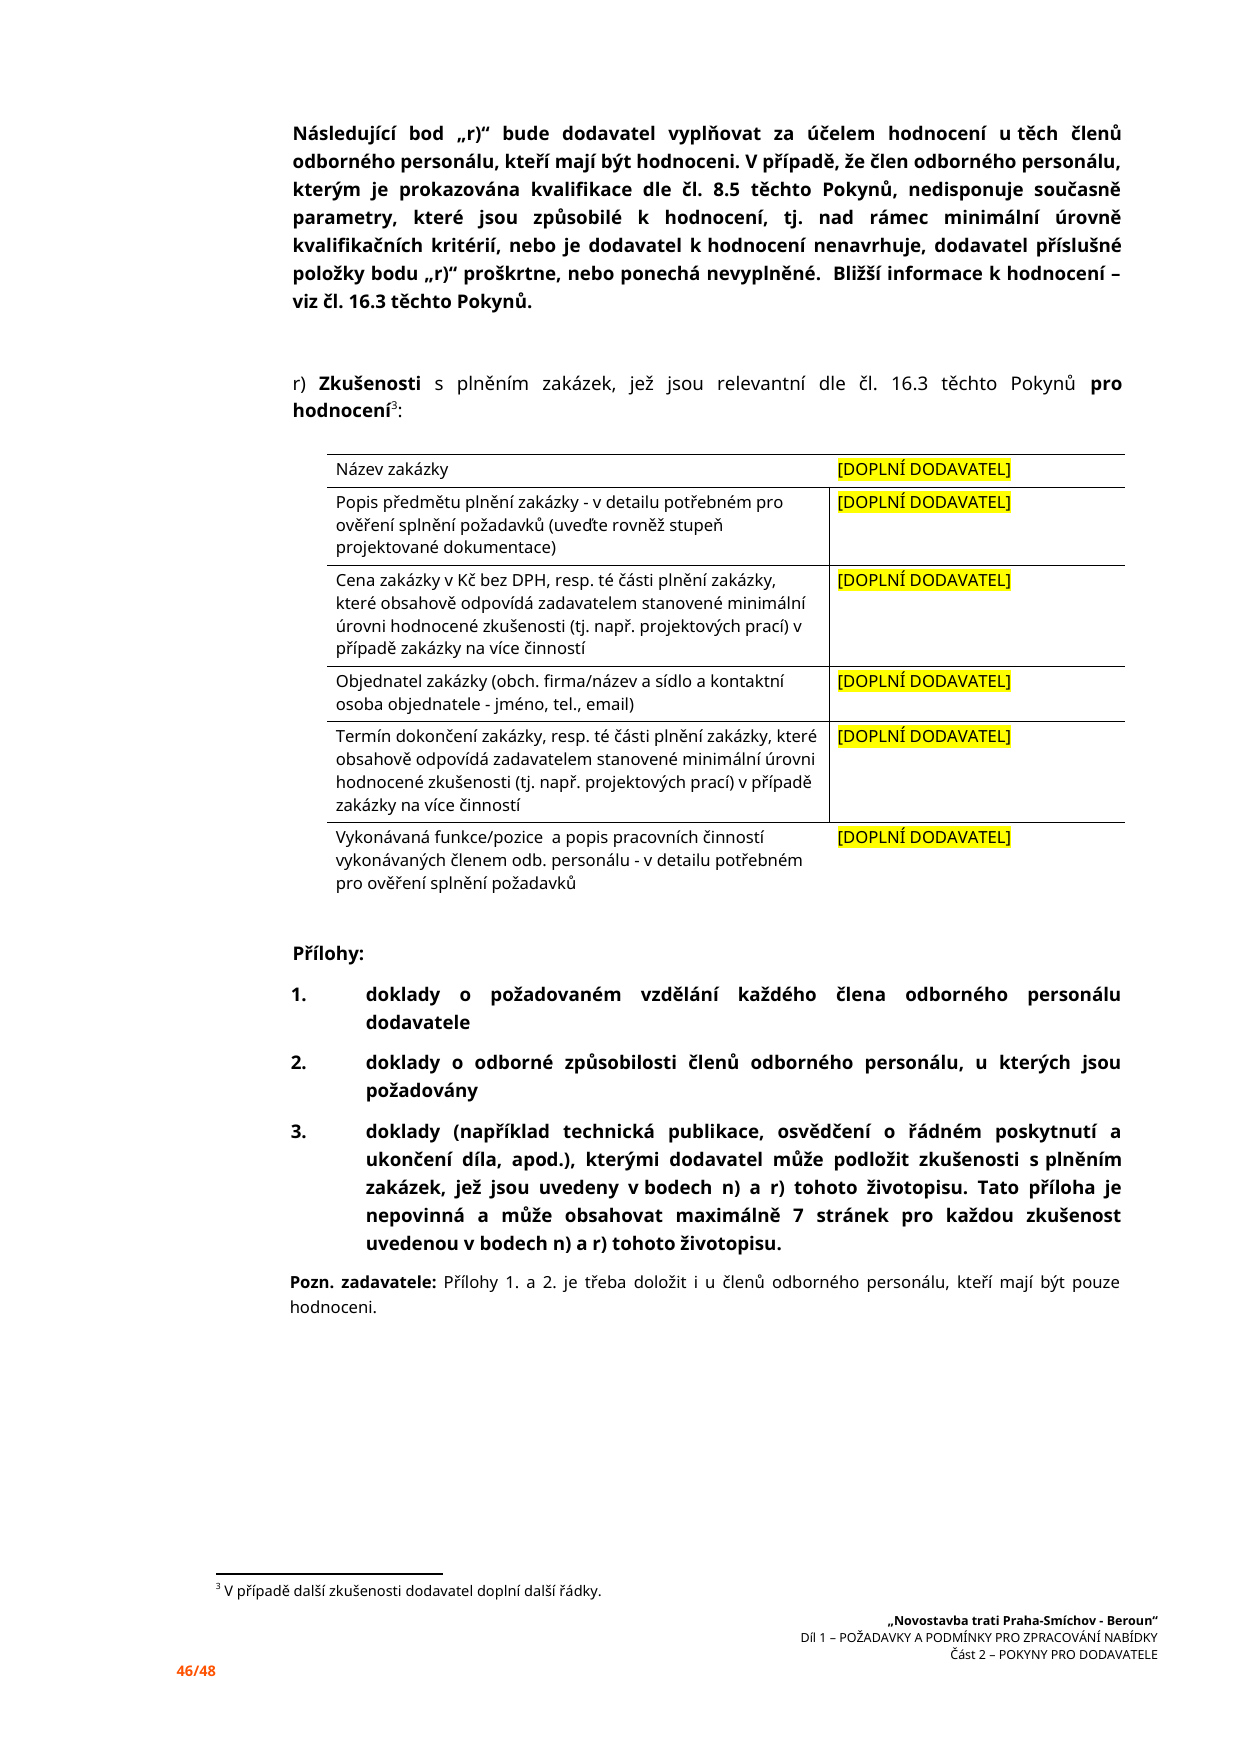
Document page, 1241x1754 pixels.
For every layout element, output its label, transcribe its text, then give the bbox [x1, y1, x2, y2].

table_cell Cena zakázky v Kč bez DPH, resp. té části plnění zakázky, které obsahově odpovídá zadavatelem stanovené minimální úrovni hodnocené zkušenosti (tj. např. projektových prací) v případě zakázky na více činností [327, 566, 829, 666]
table_cell [DOPLNÍ DODAVATEL] [830, 722, 1124, 822]
table_cell [DOPLNÍ DODAVATEL] [829, 823, 1124, 900]
list doklady (například technická publikace, osvědčení o řádném poskytnutí a ukončení díla, apod.), kterými dodavatel může podložit zkušenosti s plněním zakázek, jež jsou uvedeny v bodech n) a r) tohoto životopisu. Tato příloha je nepovinná a může obsahovat maximálně 7 stránek pro každou zkušenost uvedenou v bodech n) a r) tohoto životopisu. [291, 1118, 1122, 1256]
text Pozn. zadavatele: Přílohy 1. a 2. je třeba doložit i u členů odborného personálu, kteří mají být pouze hodnoceni. [289, 1271, 1122, 1318]
text Přílohy: [292, 940, 1122, 966]
table_cell [DOPLNÍ DODAVATEL] [830, 566, 1124, 666]
list doklady o odborné způsobilosti členů odborného personálu, u kterých jsou požadovány [291, 1049, 1122, 1103]
table_cell Vykonávaná funkce/pozice a popis pracovních činností vykonávaných členem odb. personálu - v detailu potřebném pro ověření splnění požadavků [327, 823, 829, 900]
table_cell Termín dokončení zakázky, resp. té části plnění zakázky, které obsahově odpovídá zadavatelem stanovené minimální úrovni hodnocené zkušenosti (tj. např. projektových prací) v případě zakázky na více činností [327, 722, 829, 822]
table_cell Popis předmětu plnění zakázky - v detailu potřebném pro ověření splnění požadavků (uveďte rovněž stupeň projektované dokumentace) [327, 488, 829, 565]
list doklady o požadovaném vzdělání každého člena odborného personálu dodavatele [291, 981, 1122, 1034]
list r) Zkušenosti s plněním zakázek, jež jsou relevantní dle čl. 16.3 těchto Pokynů pro hodnocení: [292, 370, 1122, 423]
table_cell Objednatel zakázky (obch. firma/název a sídlo a kontaktní osoba objednatele - jméno, tel., email) [327, 667, 829, 721]
table_cell [DOPLNÍ DODAVATEL] [830, 488, 1124, 565]
text Následující bod „r)“ bude dodavatel vyplňovat za účelem hodnocení u těch členů odborného personálu, kteří mají být hodnoceni. V případě, že člen odborného personálu, kterým je prokazována kvalifikace dle čl. 8.5 těchto Pokynů, nedisponuje současně parametry, které jsou způsobilé k hodnocení, tj. nad rámec minimální úrovně kvalifikačních kritérií, nebo je dodavatel k hodnocení nenavrhuje, dodavatel příslušné položky bodu „r)“ proškrtne, nebo ponechá nevyplněné. Bližší informace k hodnocení – viz čl. 16.3 těchto Pokynů. [292, 121, 1122, 314]
table_cell [DOPLNÍ DODAVATEL] [830, 667, 1124, 721]
table_header Název zakázky [327, 455, 829, 487]
table_header [DOPLNÍ DODAVATEL] [829, 455, 1124, 487]
